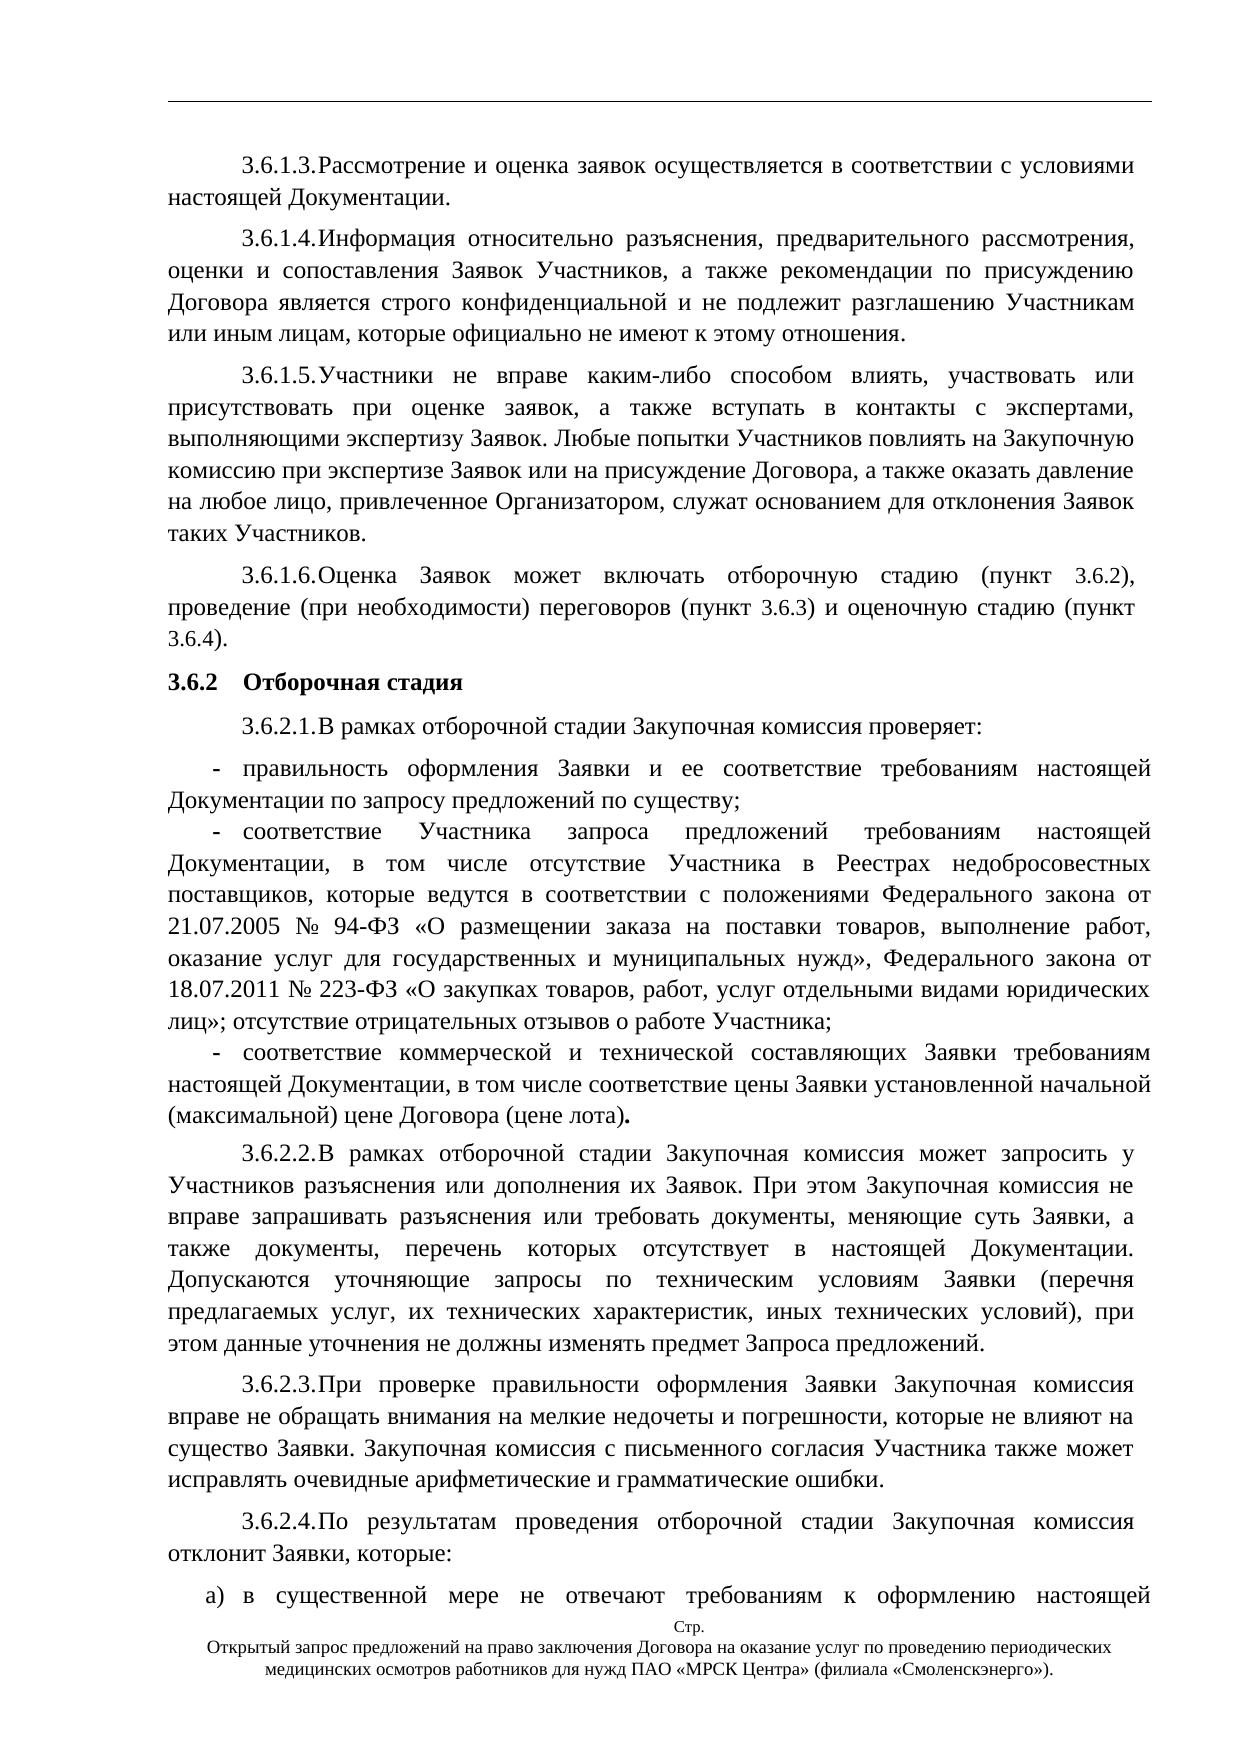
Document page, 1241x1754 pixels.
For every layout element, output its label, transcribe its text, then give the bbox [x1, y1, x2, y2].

list правильность оформления Заявки и ее соответствие требованиям настоящей Документации по запросу предложений по существу; [168, 753, 1152, 813]
list Информация относительно разъяснения, предварительного рассмотрения, оценки и сопоставления Заявок Участников, а также рекомендации по присуждению Договора является строго конфиденциальной и не подлежит разглашению Участникам или иным лицам, которые официально не имеют к этому отношения. [168, 223, 1135, 347]
list Участники не вправе каким-либо способом влиять, участвовать или присутствовать при оценке заявок, а также вступать в контакты с экспертами, выполняющими экспертизу Заявок. Любые попытки Участников повлиять на Закупочную комиссию при экспертизе Заявок или на присуждение Договора, а также оказать давление на любое лицо, привлеченное Организатором, служат основанием для отклонения Заявок таких Участников. [168, 360, 1135, 547]
list По результатам проведения отборочной стадии Закупочная комиссия отклонит Заявки, которые: [168, 1506, 1135, 1567]
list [205, 1580, 1152, 1608]
list Оценка Заявок может включать отборочную стадию (пункт 3.6.2), проведение (при необходимости) переговоров (пункт 3.6.3) и оценочную стадию (пункт 3.6.4). [168, 560, 1135, 652]
list При проверке правильности оформления Заявки Закупочная комиссия вправе не обращать внимания на мелкие недочеты и погрешности, которые не влияют на существо Заявки. Закупочная комиссия с письменного согласия Участника также может исправлять очевидные арифметические и грамматические ошибки. [168, 1369, 1135, 1493]
list соответствие Участника запроса предложений требованиям настоящей Документации, в том числе отсутствие Участника в Реестрах недобросовестных поставщиков, которые ведутся в соответствии с положениями Федерального закона от 21.07.2005 № 94-ФЗ «О размещении заказа на поставки товаров, выполнение работ, оказание услуг для государственных и муниципальных нужд», Федерального закона от 18.07.2011 № 223-ФЗ «О закупках товаров, работ, услуг отдельными видами юридических лиц»; отсутствие отрицательных отзывов о работе Участника; [168, 816, 1152, 1034]
list Рассмотрение и оценка заявок осуществляется в соответствии с условиями настоящей Документации. [168, 150, 1135, 210]
list В рамках отборочной стадии Закупочная комиссия проверяет: [168, 711, 1135, 740]
list В рамках отборочной стадии Закупочная комиссия может запросить у Участников разъяснения или дополнения их Заявок. При этом Закупочная комиссия не вправе запрашивать разъяснения или требовать документы, меняющие суть Заявки, а также документы, перечень которых отсутствует в настоящей Документации. Допускаются уточняющие запросы по техническим условиям Заявки (перечня предлагаемых услуг, их технических характеристик, иных технических условий), при этом данные уточнения не должны изменять предмет Запроса предложений. [168, 1138, 1135, 1356]
list соответствие коммерческой и технической составляющих Заявки требованиям настоящей Документации, в том числе соответствие цены Заявки установленной начальной (максимальной) цене Договора (цене лота). [168, 1037, 1152, 1129]
subtitle Отборочная стадия [168, 667, 1152, 696]
